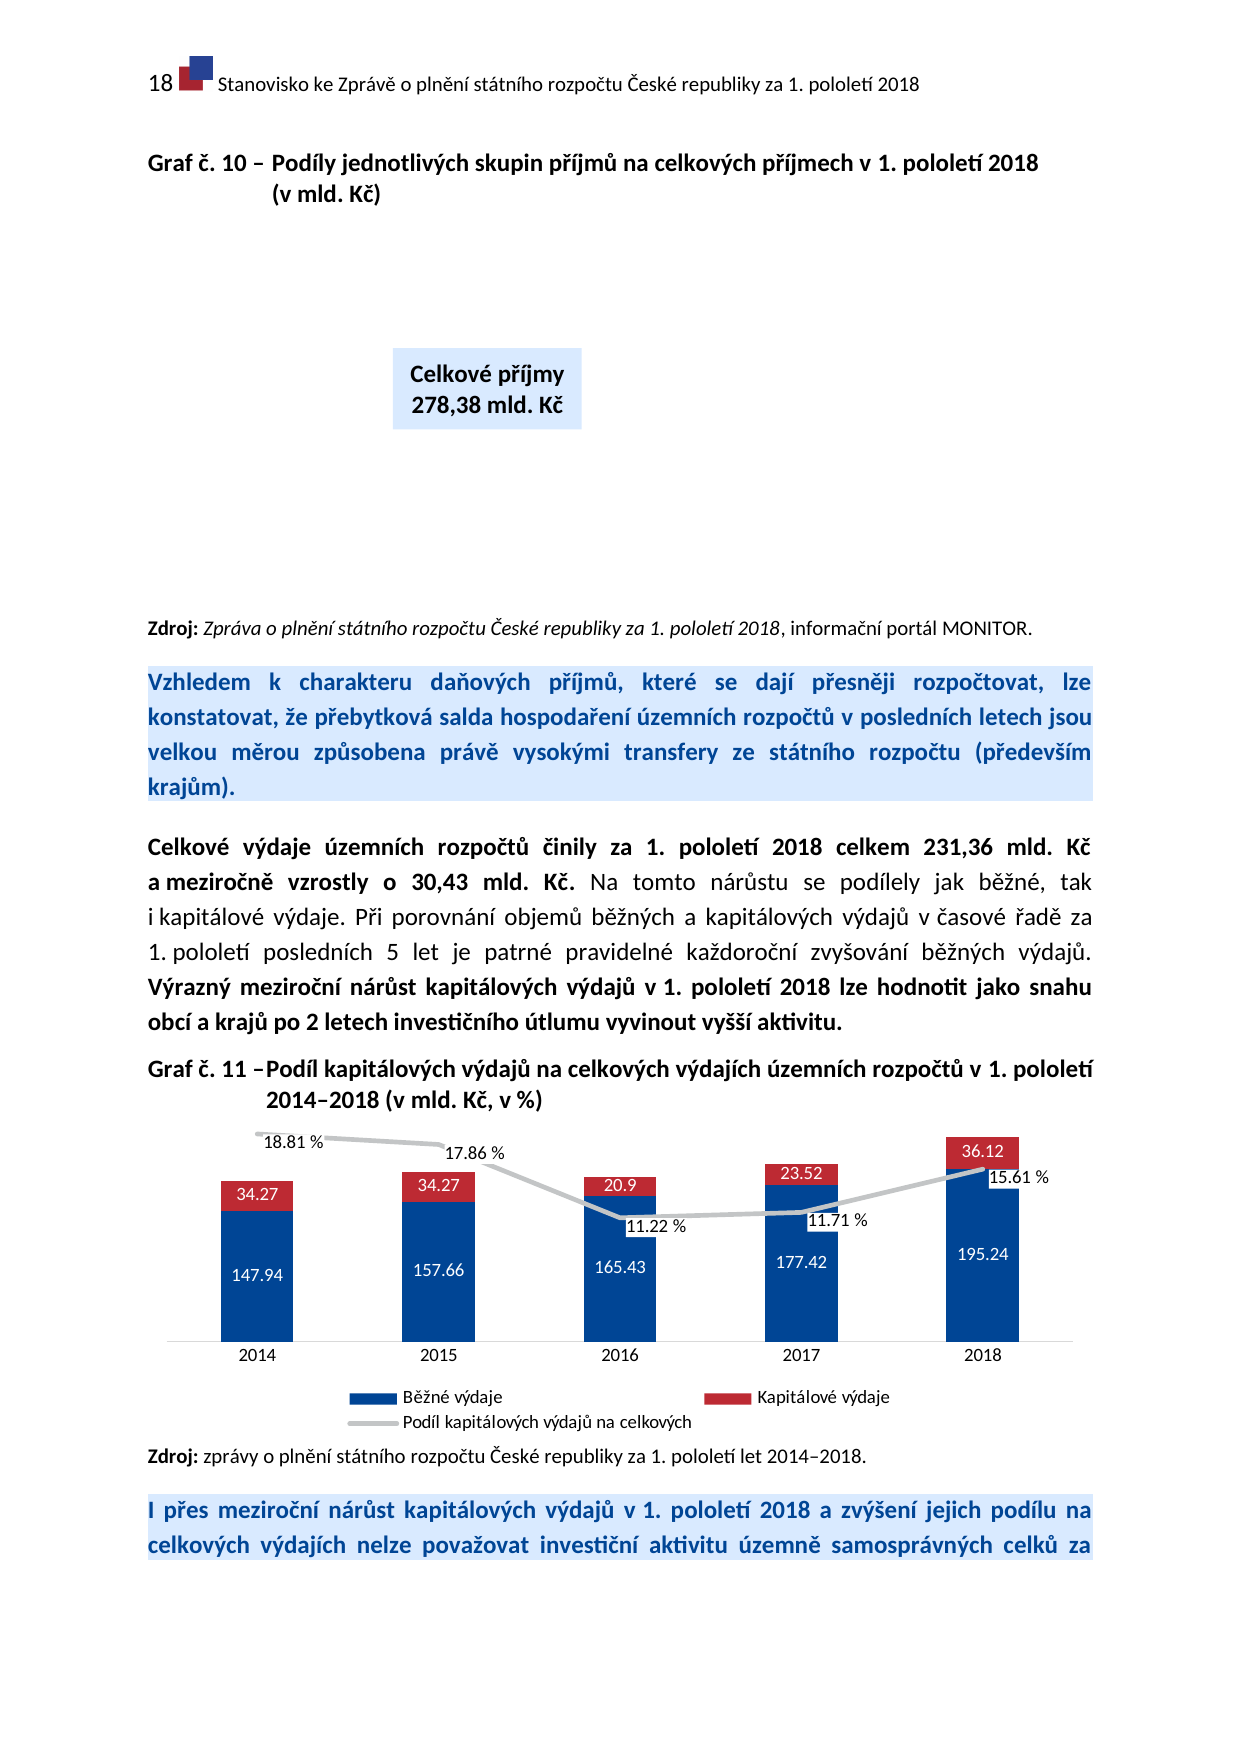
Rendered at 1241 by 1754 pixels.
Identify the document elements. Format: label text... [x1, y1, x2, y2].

text Celkové výdaje územních rozpočtů činily za 1. pololetí 2018 celkem 231,36 mld. Kč a meziročně vzrostly o 30,43 mld. Kč. Na tomto nárůstu se podílely jak běžné, tak i kapitálové výdaje. Při porovnání objemů běžných a kapitálových výdajů v časové řadě za 1. pololetí posledních 5 let je patrné pravidelné každoroční zvyšování běžných výdajů. Výrazný meziroční nárůst kapitálových výdajů v 1. pololetí 2018 lze hodnotit jako snahu obcí a krajů po 2 letech investičního útlumu vyvinout vyšší aktivitu. [148, 831, 1093, 1036]
text Graf č. 11 – Podíl kapitálových výdajů na celkových výdajích územních rozpočtů v 1. pololetí 2014–2018 (v mld. Kč, v %) [148, 1053, 1093, 1114]
text Vzhledem k charakteru daňových příjmů, které se dají přesněji rozpočtovat, lze konstatovat, že přebytková salda hospodaření územních rozpočtů v posledních letech jsou velkou měrou způsobena právě vysokými transfery ze státního rozpočtu (především krajům). [148, 666, 1093, 801]
picture [178, 56, 213, 92]
text Zdroj: Zpráva o plnění státního rozpočtu České republiky za 1. pololetí 2018, informační portál MONITOR. [148, 615, 1093, 641]
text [148, 1494, 1093, 1560]
text (v mld. Kč) [148, 178, 1093, 209]
text Zdroj: zprávy o plnění státního rozpočtu České republiky za 1. pololetí let 2014–2018. [148, 1444, 1093, 1469]
text Graf č. 10 – Podíly jednotlivých skupin příjmů na celkových příjmech v 1. pololetí 2018 [148, 148, 1093, 178]
